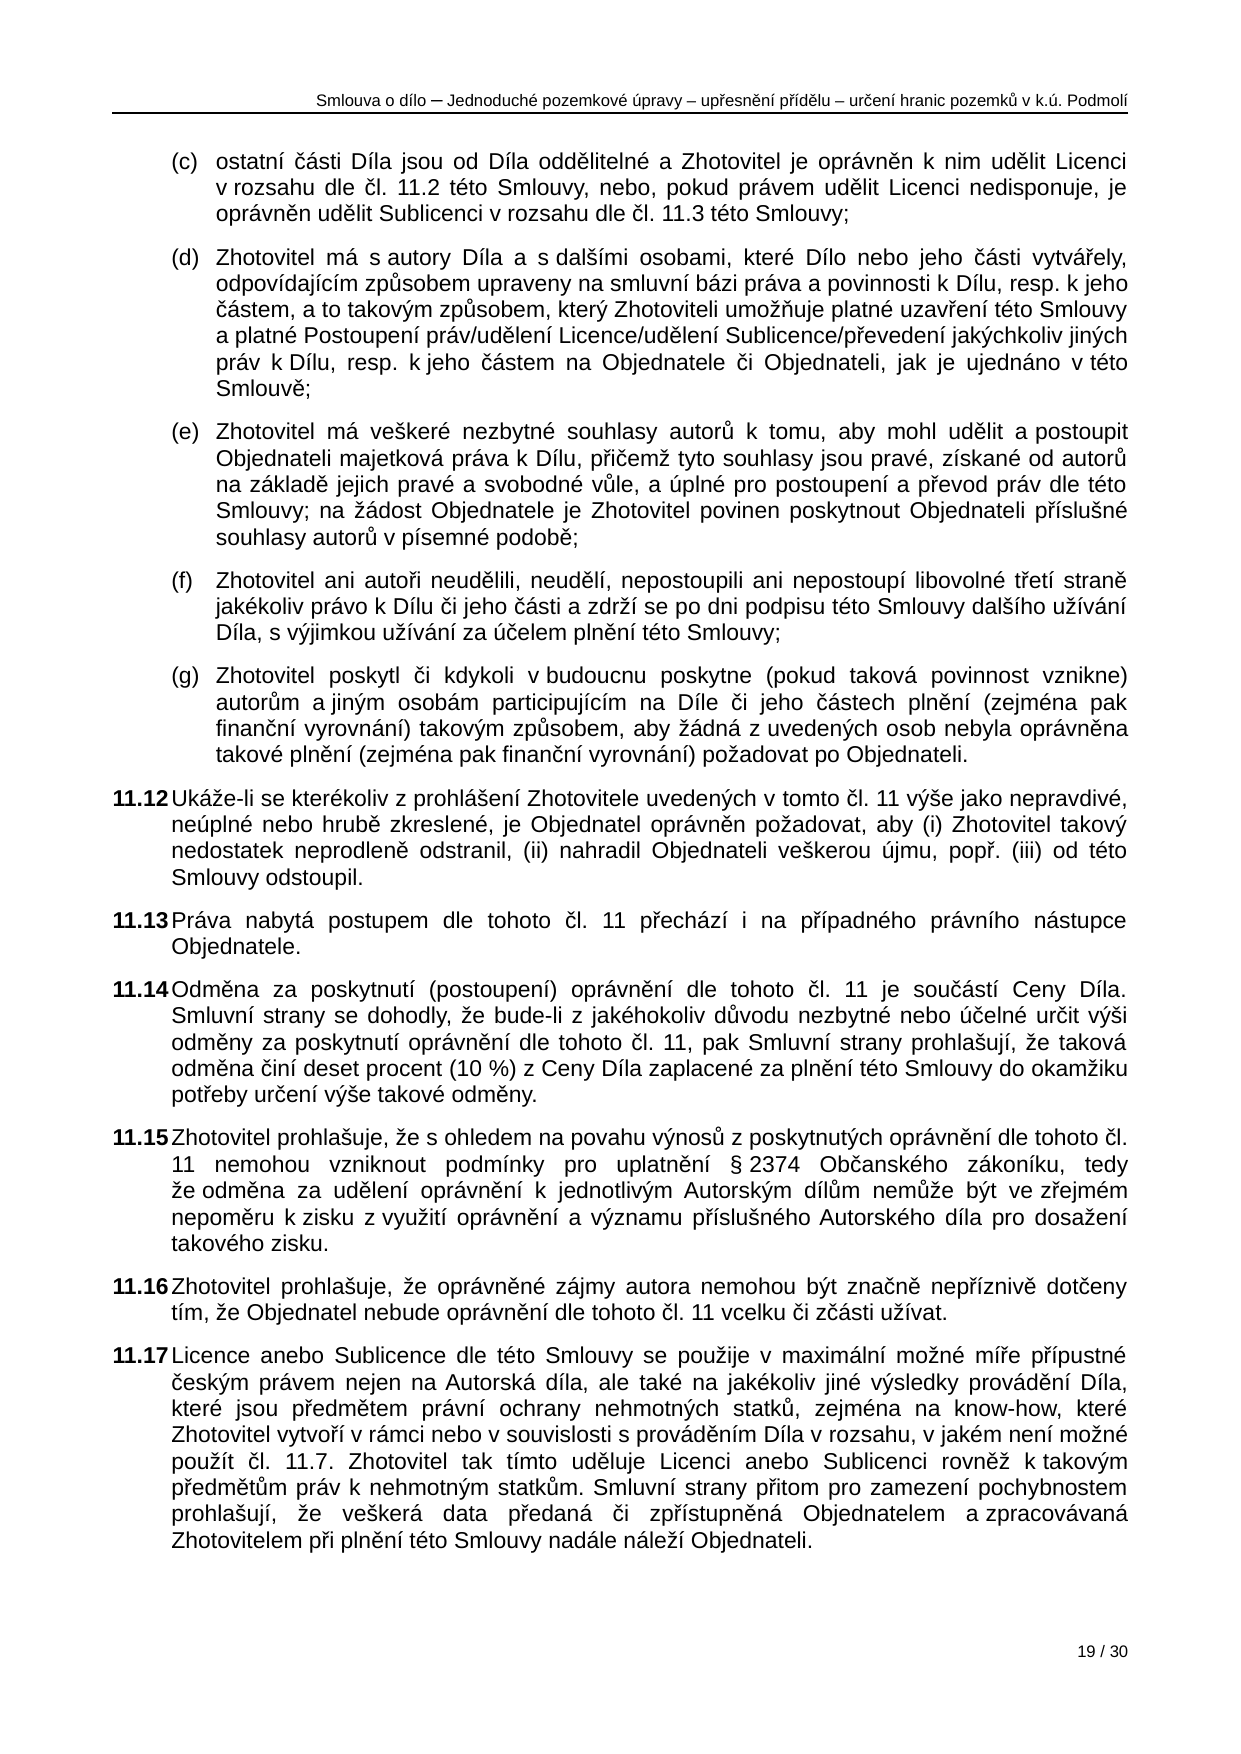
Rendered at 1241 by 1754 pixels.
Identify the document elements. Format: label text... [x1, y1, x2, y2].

text Odměna za poskytnutí (postoupení) oprávnění dle tohoto čl. 11 je součástí Ceny Díla. Smluvní strany se dohodly, že bude-li z jakéhokoliv důvodu nezbytné nebo účelné určit výši odměny za poskytnutí oprávnění dle tohoto čl. 11, pak Smluvní strany prohlašují, že taková odměna činí deset procent (10 %) z Ceny Díla zaplacené za plnění této Smlouvy do okamžiku potřeby určení výše takové odměny. [112, 976, 1128, 1108]
text Zhotovitel prohlašuje, že oprávněné zájmy autora nemohou být značně nepříznivě dotčeny tím, že Objednatel nebude oprávnění dle tohoto čl. 11 vcelku či zčásti užívat. [112, 1273, 1128, 1326]
text Licence anebo Sublicence dle této Smlouvy se použije v maximální možné míře přípustné českým právem nejen na Autorská díla, ale také na jakékoliv jiné výsledky provádění Díla, které jsou předmětem právní ochrany nehmotných statků, zejména na know-how, které Zhotovitel vytvoří v rámci nebo v souvislosti s prováděním Díla v rozsahu, v jakém není možné použít čl. 11.7. Zhotovitel tak tímto uděluje Licenci anebo Sublicenci rovněž k takovým předmětům práv k nehmotným statkům. Smluvní strany přitom pro zamezení pochybnostem prohlašují, že veškerá data předaná či zpřístupněná Objednatelem a zpracovávaná Zhotovitelem při plnění této Smlouvy nadále náleží Objednateli. [112, 1342, 1128, 1553]
text Zhotovitel ani autoři neudělili, neudělí, nepostoupili ani nepostoupí libovolné třetí straně jakékoliv právo k Dílu či jeho části a zdrží se po dni podpisu této Smlouvy dalšího užívání Díla, s výjimkou užívání za účelem plnění této Smlouvy; [171, 567, 1128, 646]
text Zhotovitel poskytl či kdykoli v budoucnu poskytne (pokud taková povinnost vznikne) autorům a jiným osobám participujícím na Díle či jeho částech plnění (zejména pak finanční vyrovnání) takovým způsobem, aby žádná z uvedených osob nebyla oprávněna takové plnění (zejména pak finanční vyrovnání) požadovat po Objednateli. [171, 662, 1128, 768]
text Ukáže-li se kterékoliv z prohlášení Zhotovitele uvedených v tomto čl. 11 výše jako nepravdivé, neúplné nebo hrubě zkreslené, je Objednatel oprávněn požadovat, aby (i) Zhotovitel takový nedostatek neprodleně odstranil, (ii) nahradil Objednateli veškerou újmu, popř. (iii) od této Smlouvy odstoupil. [112, 784, 1128, 890]
text Zhotovitel prohlašuje, že s ohledem na povahu výnosů z poskytnutých oprávnění dle tohoto čl. 11 nemohou vzniknout podmínky pro uplatnění § 2374 Občanského zákoníku, tedy že odměna za udělení oprávnění k jednotlivým Autorským dílům nemůže být ve zřejmém nepoměru k zisku z využití oprávnění a významu příslušného Autorského díla pro dosažení takového zisku. [112, 1124, 1128, 1256]
text Práva nabytá postupem dle tohoto čl. 11 přechází i na případného právního nástupce Objednatele. [112, 907, 1128, 959]
text Zhotovitel má s autory Díla a s dalšími osobami, které Dílo nebo jeho části vytvářely, odpovídajícím způsobem upraveny na smluvní bázi práva a povinnosti k Dílu, resp. k jeho částem, a to takovým způsobem, který Zhotoviteli umožňuje platné uzavření této Smlouvy a platné Postoupení práv/udělení Licence/udělení Sublicence/převedení jakýchkoliv jiných práv k Dílu, resp. k jeho částem na Objednatele či Objednateli, jak je ujednáno v této Smlouvě; [171, 243, 1128, 402]
text Zhotovitel má veškeré nezbytné souhlasy autorů k tomu, aby mohl udělit a postoupit Objednateli majetková práva k Dílu, přičemž tyto souhlasy jsou pravé, získané od autorů na základě jejich pravé a svobodné vůle, a úplné pro postoupení a převod práv dle této Smlouvy; na žádost Objednatele je Zhotovitel povinen poskytnout Objednateli příslušné souhlasy autorů v písemné podobě; [171, 418, 1128, 550]
text ostatní části Díla jsou od Díla oddělitelné a Zhotovitel je oprávněn k nim udělit Licenci v rozsahu dle čl. 11.2 této Smlouvy, nebo, pokud právem udělit Licenci nedisponuje, je oprávněn udělit Sublicenci v rozsahu dle čl. 11.3 této Smlouvy; [171, 148, 1128, 227]
